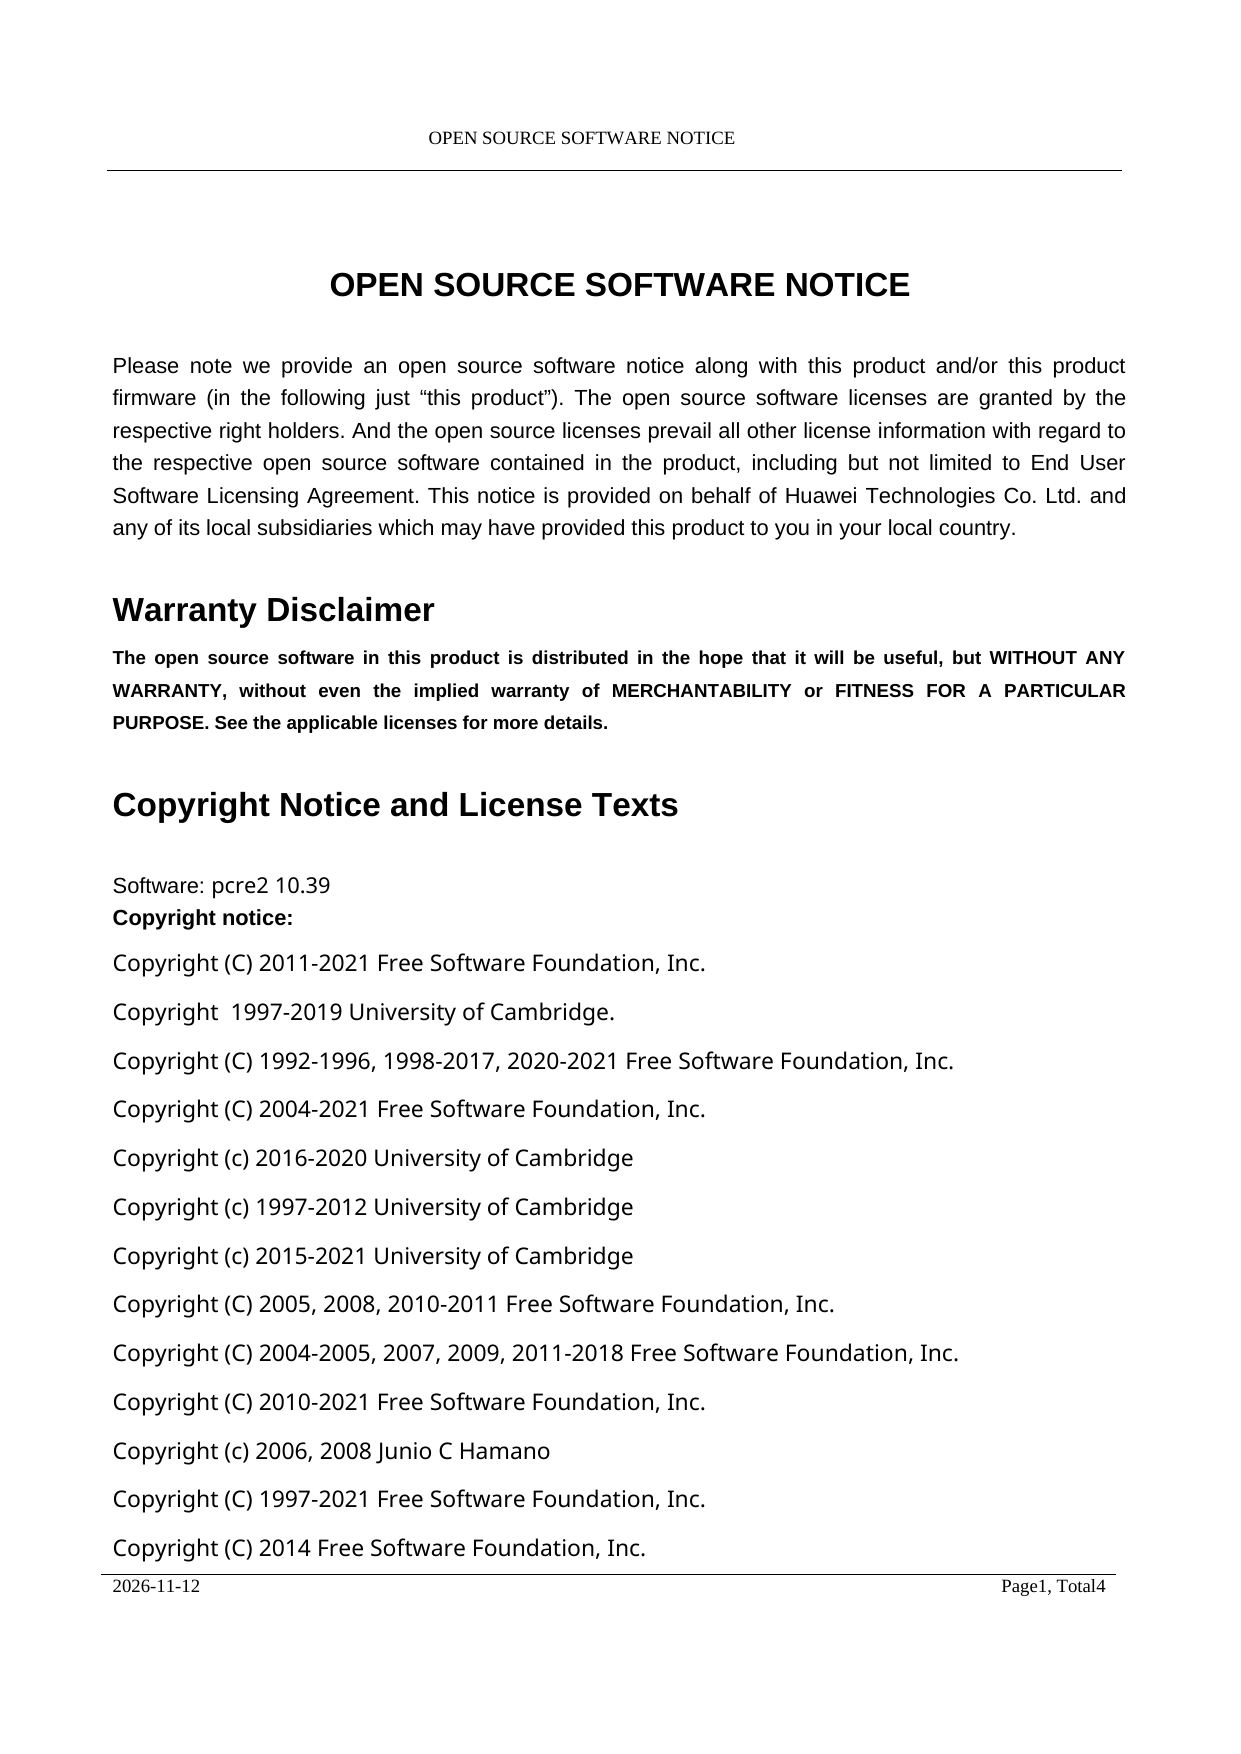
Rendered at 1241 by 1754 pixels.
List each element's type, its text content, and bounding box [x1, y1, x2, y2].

text Please note we provide an open source software notice along with this product and/or this product firmware (in the following just “this product”). The open source software licenses are granted by the respective right holders. And the open source licenses prevail all other license information with regard to the respective open source software contained in the product, including but not limited to End User Software Licensing Agreement. This notice is provided on behalf of Huawei Technologies Co. Ltd. and any of its local subsidiaries which may have provided this product to you in your local country. [112, 349, 1128, 544]
text Warranty Disclaimer [112, 576, 1128, 641]
text OPEN SOURCE SOFTWARE NOTICE [112, 251, 1128, 316]
text The open source software in this product is distributed in the hope that it will be useful, but WITHOUT ANY WARRANTY, without even the implied warranty of MERCHANTABILITY or FITNESS FOR A PARTICULAR PURPOSE. See the applicable licenses for more details. [112, 641, 1128, 739]
text Copyright notice: [112, 901, 1128, 934]
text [112, 947, 1128, 1564]
text Copyright Notice and License Texts [112, 771, 1128, 836]
text Software: pcre2 10.39 [112, 869, 1128, 901]
